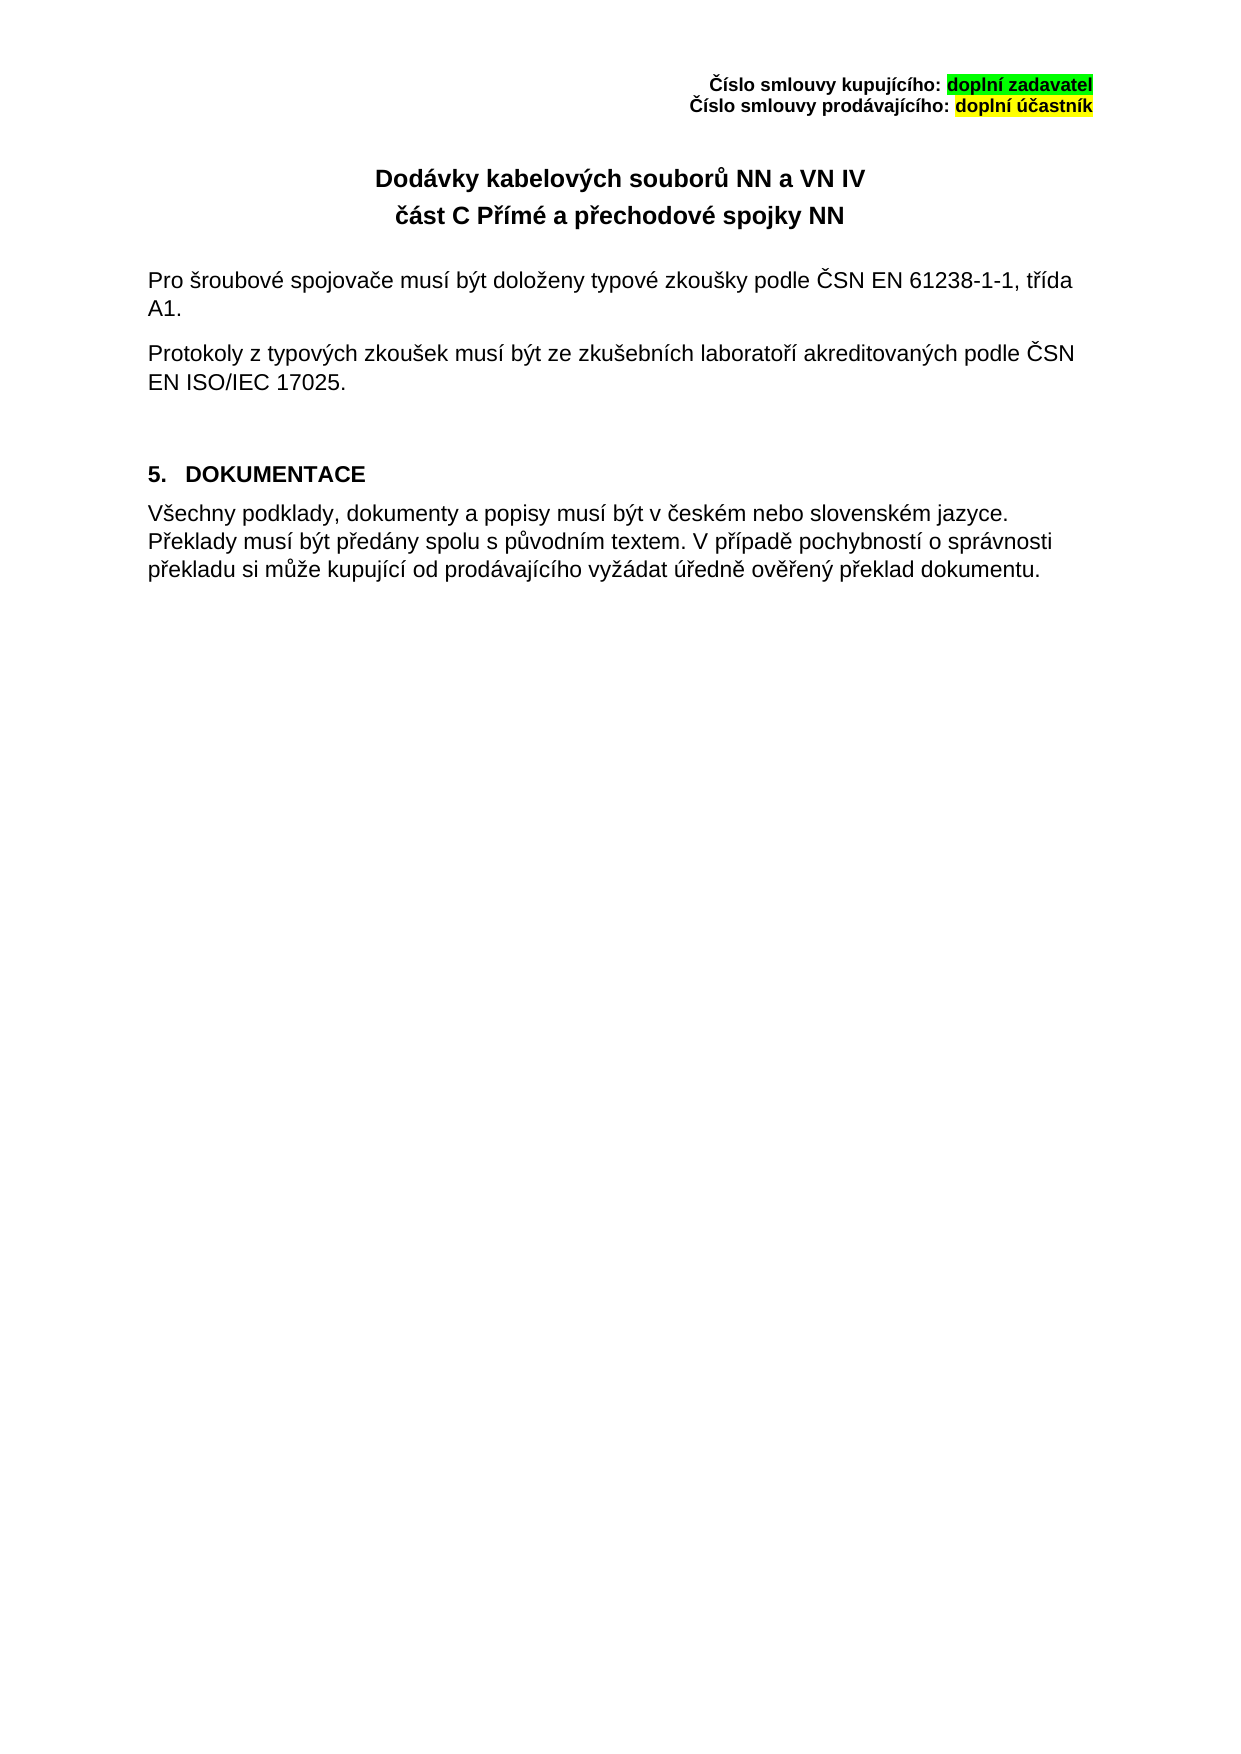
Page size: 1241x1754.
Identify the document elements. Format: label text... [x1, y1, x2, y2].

text Všechny podklady, dokumenty a popisy musí být v českém nebo slovenském jazyce. Překlady musí být předány spolu s původním textem. V případě pochybností o správnosti překladu si může kupující od prodávajícího vyžádat úředně ověřený překlad dokumentu. [148, 499, 1093, 583]
text Protokoly z typových zkoušek musí být ze zkušebních laboratoří akreditovaných podle ČSN EN ISO/IEC 17025. [148, 340, 1093, 395]
text Pro šroubové spojovače musí být doloženy typové zkoušky podle ČSN EN 61238-1-1, třída A1. [148, 267, 1093, 321]
subtitle Dokumentace [148, 461, 1093, 487]
